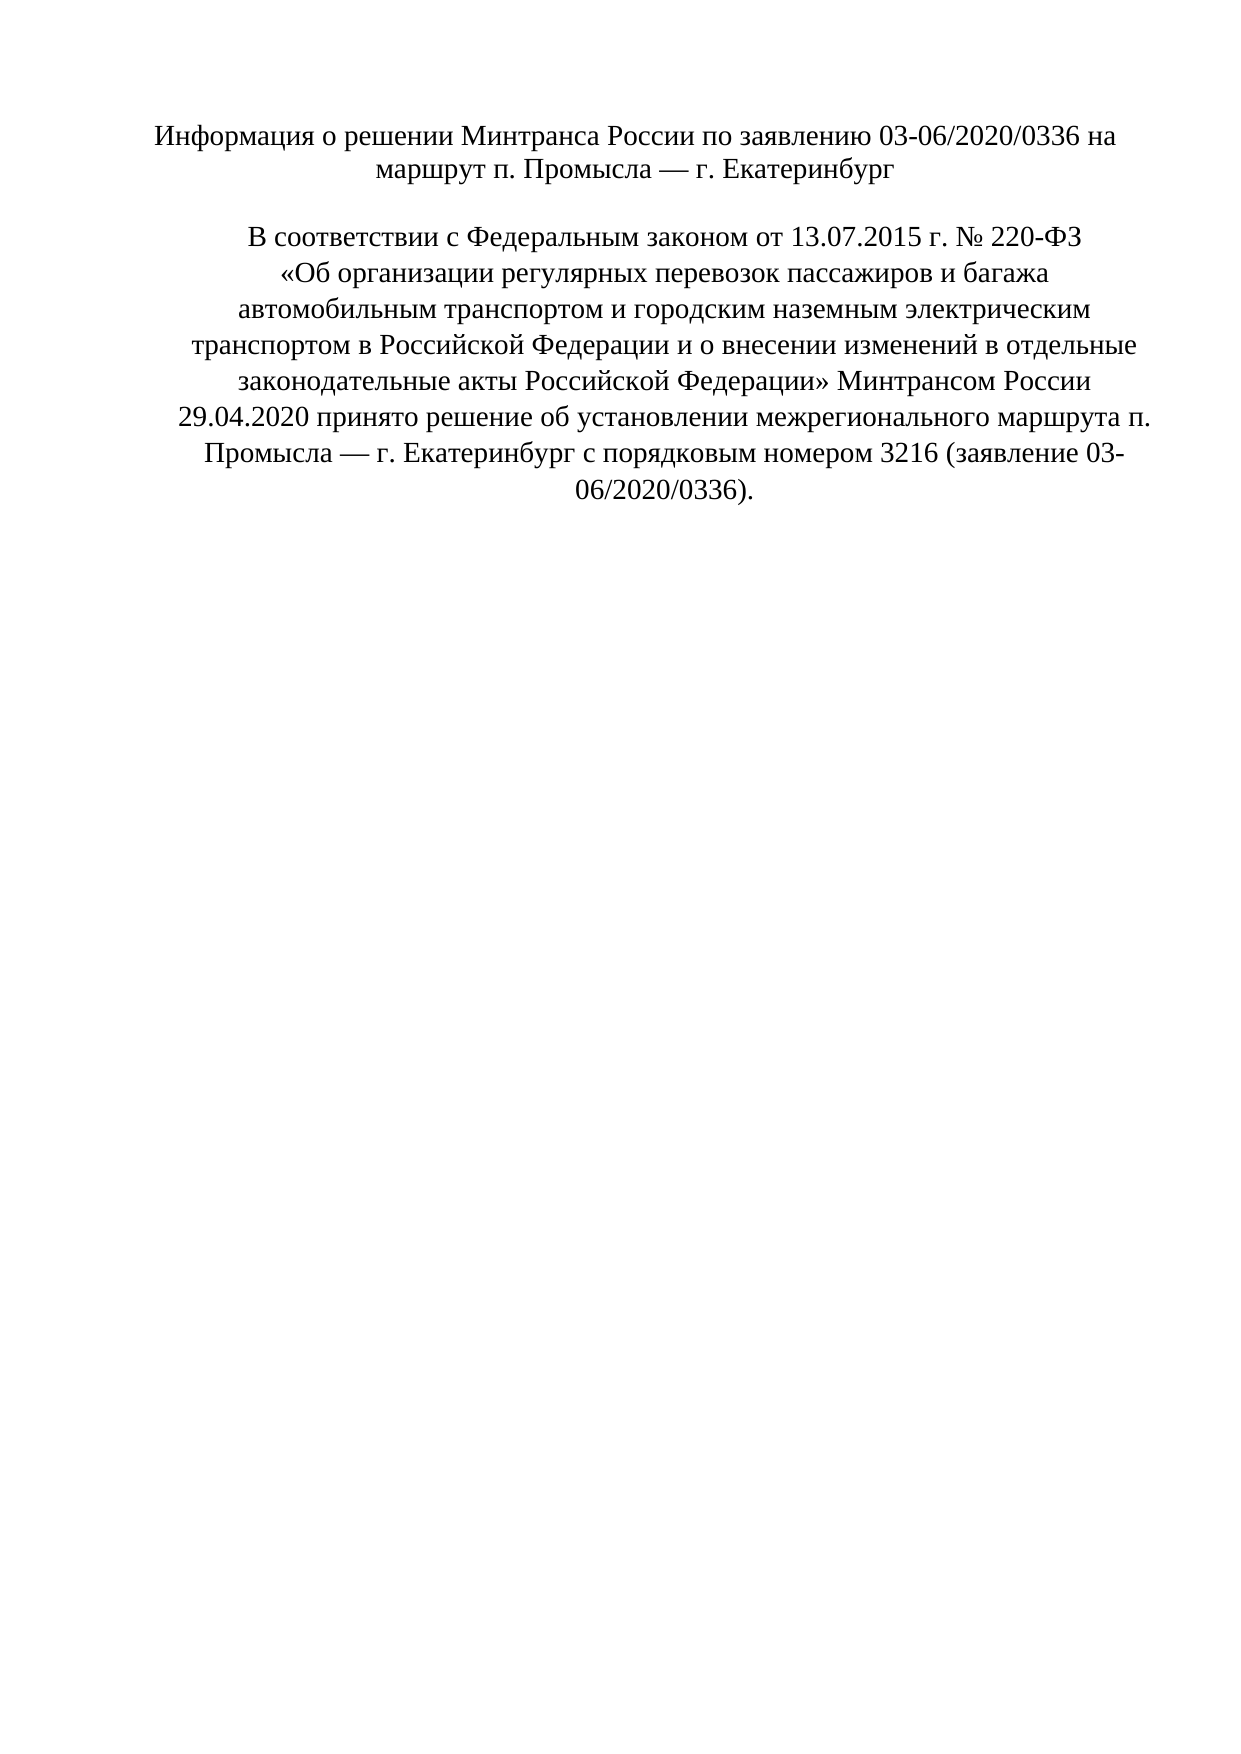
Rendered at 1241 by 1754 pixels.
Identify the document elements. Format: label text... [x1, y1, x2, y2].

text В соответствии с Федеральным законом от 13.07.2015 г. № 220-ФЗ «Об организации регулярных перевозок пассажиров и багажа автомобильным транспортом и городским наземным электрическим транспортом в Российской Федерации и о внесении изменений в отдельные законодательные акты Российской Федерации» Минтрансом России 29.04.2020 принято решение об установлении межрегионального маршрута п. Промысла — г. Екатеринбург с порядковым номером 3216 (заявление 03-06/2020/0336). [177, 219, 1152, 505]
text Информация о решении Минтранса России по заявлению 03-06/2020/0336 на маршрут п. Промысла — г. Екатеринбург [118, 118, 1152, 185]
